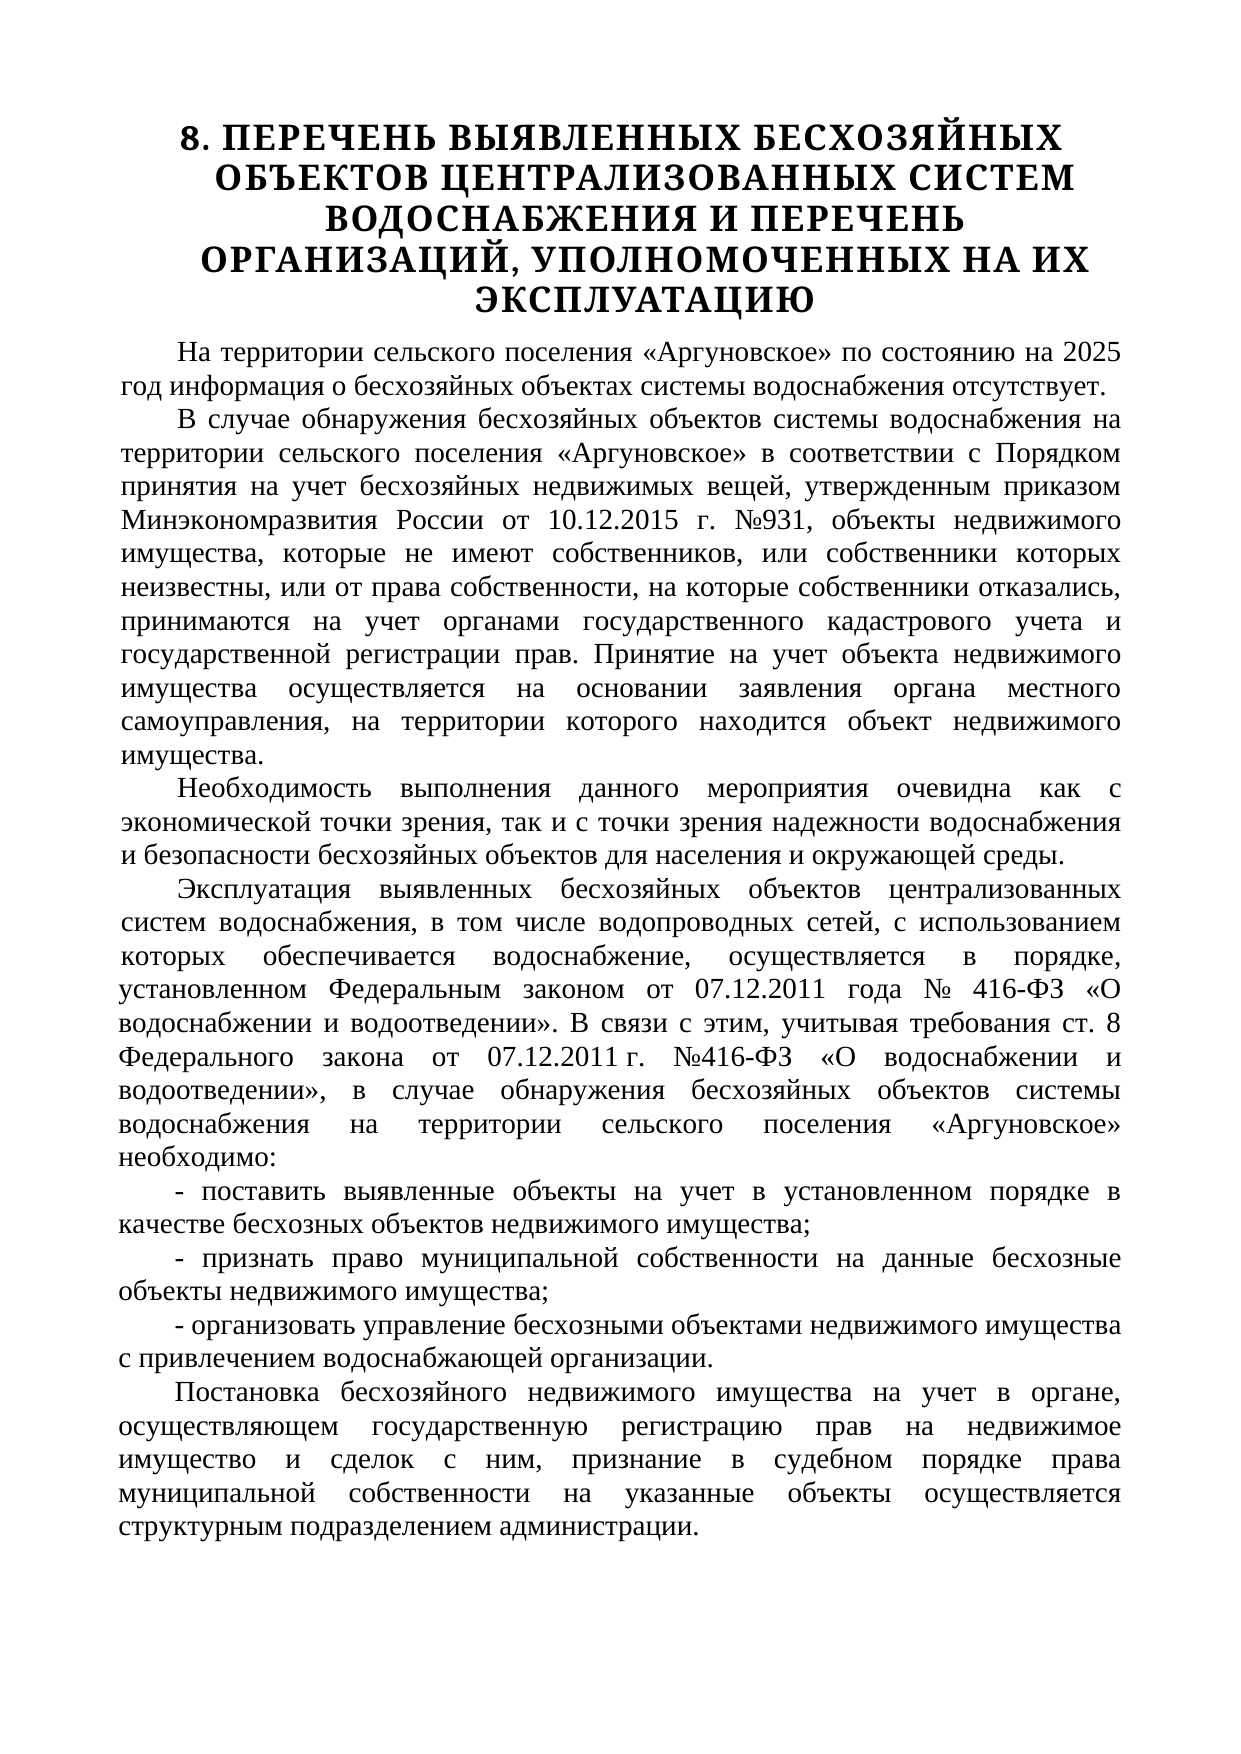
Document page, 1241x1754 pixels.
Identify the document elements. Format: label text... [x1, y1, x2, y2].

text - поставить выявленные объекты на учет в установленном порядке в качестве бесхозных объектов недвижимого имущества; [118, 1173, 1122, 1240]
text В случае обнаружения бесхозяйных объектов системы водоснабжения на территории сельского поселения «Аргуновское» в соответствии с Порядком принятия на учет бесхозяйных недвижимых вещей, утвержденным приказом Минэкономразвития России от 10.12.2015 г. №931, объекты недвижимого имущества, которые не имеют собственников, или собственники которых неизвестны, или от права собственности, на которые собственники отказались, принимаются на учет органами государственного кадастрового учета и государственной регистрации прав. Принятие на учет объекта недвижимого имущества осуществляется на основании заявления органа местного самоуправления, на территории которого находится объект недвижимого имущества. [118, 401, 1122, 770]
text Постановка бесхозяйного недвижимого имущества на учет в органе, осуществляющем государственную регистрацию прав на недвижимое имущество и сделок с ним, признание в судебном порядке права муниципальной собственности на указанные объекты осуществляется структурным подразделением администрации. [118, 1374, 1122, 1542]
text На территории сельского поселения «Аргуновское» по состоянию на 2025 год информация о бесхозяйных объектах системы водоснабжения отсутствует. [118, 334, 1122, 401]
subtitle 8. Перечень выявленных бесхозяйных объектов централизованных систем водоснабжения и перечень организаций, уполномоченных на их эксплуатацию [118, 118, 1122, 322]
text - организовать управление бесхозными объектами недвижимого имущества с привлечением водоснабжающей организации. [118, 1307, 1122, 1374]
text Эксплуатация выявленных бесхозяйных объектов централизованных систем водоснабжения, в том числе водопроводных сетей, с использованием которых обеспечивается водоснабжение, осуществляется в порядке, установленном Федеральным законом от 07.12.2011 года № 416-ФЗ «О водоснабжении и водоотведении». В связи с этим, учитывая требования ст. 8 Федерального закона от 07.12.2011 г. №416-ФЗ «О водоснабжении и водоотведении», в случае обнаружения бесхозяйных объектов системы водоснабжения на территории сельского поселения «Аргуновское» необходимо: [118, 871, 1122, 1173]
text Необходимость выполнения данного мероприятия очевидна как с экономической точки зрения, так и с точки зрения надежности водоснабжения и безопасности бесхозяйных объектов для населения и окружающей среды. [118, 770, 1122, 871]
text - признать право муниципальной собственности на данные бесхозные объекты недвижимого имущества; [118, 1240, 1122, 1307]
